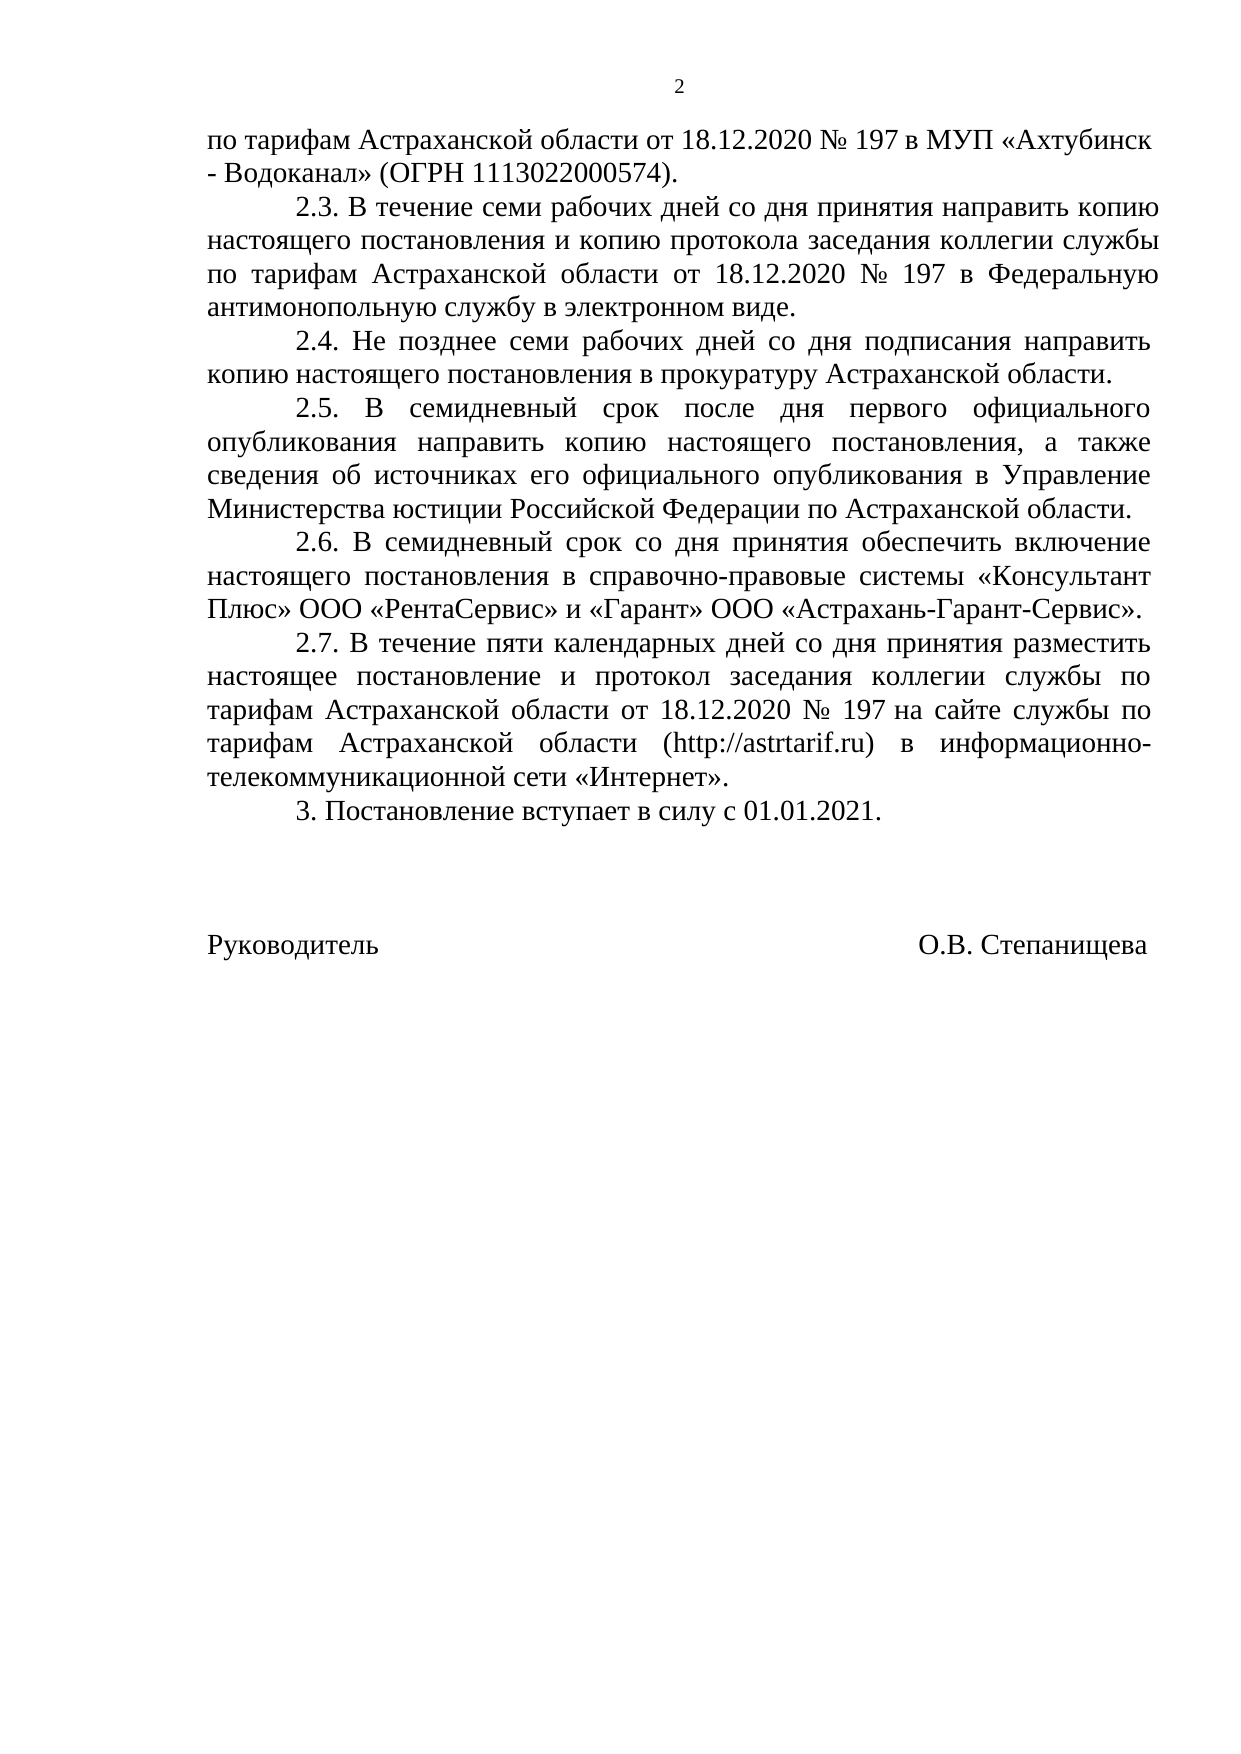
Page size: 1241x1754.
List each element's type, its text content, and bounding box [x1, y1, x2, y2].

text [207, 122, 1152, 189]
text 2.4. Не позднее семи рабочих дней со дня подписания направить копию настоящего постановления в прокуратуру Астраханской области. [207, 323, 1152, 390]
text 2.6. В семидневный срок со дня принятия обеспечить включение настоящего постановления в справочно-правовые системы «Консультант Плюс» ООО «РентаСервис» и «Гарант» ООО «Астрахань-Гарант-Сервис». [207, 524, 1152, 625]
text 2.7. В течение пяти календарных дней со дня принятия разместить настоящее постановление и протокол заседания коллегии службы по тарифам Астраханской области от 18.12.2020 № 197 на сайте службы по тарифам Астраханской области (http://astrtarif.ru) в информационно-телекоммуникационной сети «Интернет». [207, 625, 1152, 793]
text Руководитель О.В. Степанищева [207, 927, 1152, 960]
text 3. Постановление вступает в силу с 01.01.2021. [207, 793, 1152, 826]
text 2.3. В течение семи рабочих дней со дня принятия направить копию настоящего постановления и копию протокола заседания коллегии службы по тарифам Астраханской области от 18.12.2020 № 197 в Федеральную антимонопольную службу в электронном виде. [207, 189, 1160, 323]
text 2.5. В семидневный срок после дня первого официального опубликования направить копию настоящего постановления, а также сведения об источниках его официального опубликования в Управление Министерства юстиции Российской Федерации по Астраханской области. [207, 390, 1152, 524]
